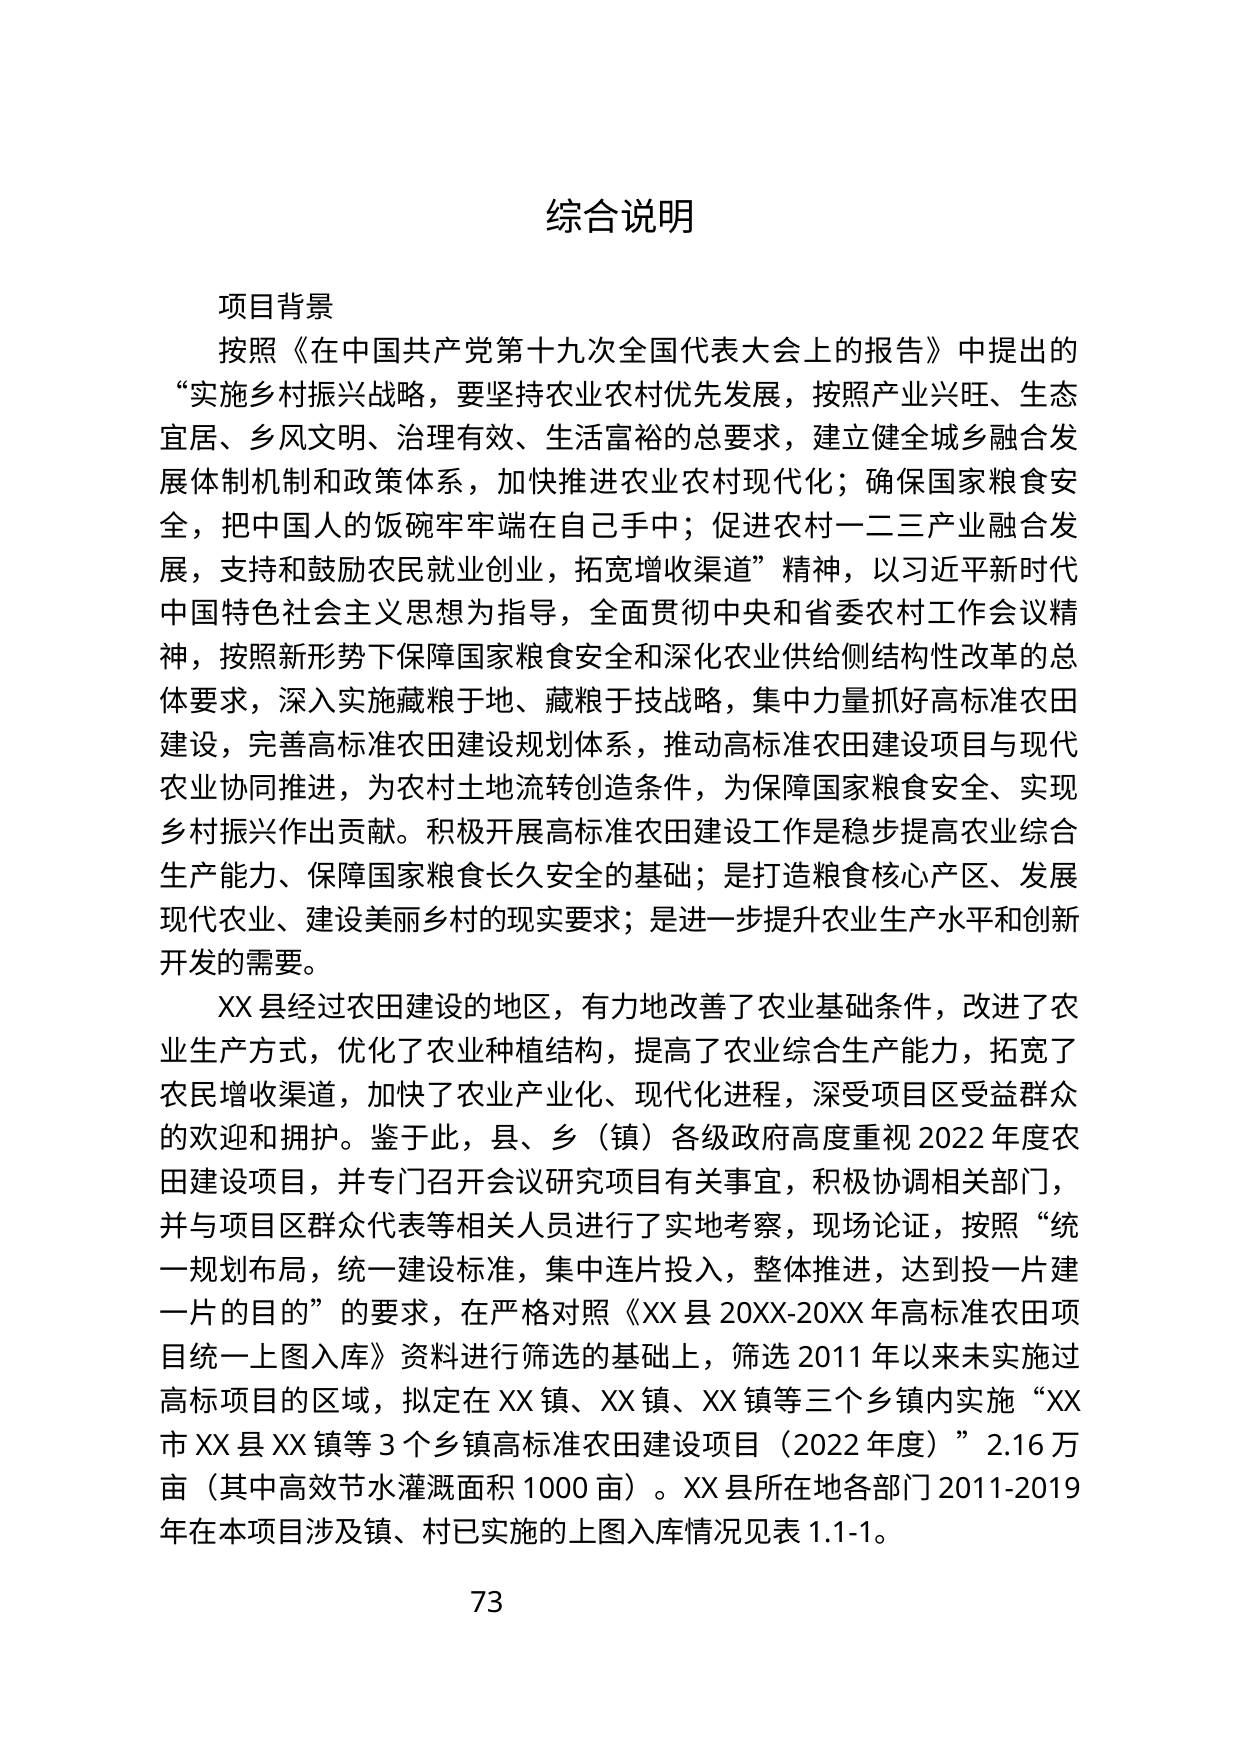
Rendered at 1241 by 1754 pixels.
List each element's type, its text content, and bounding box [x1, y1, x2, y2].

subtitle 综合说明 [159, 195, 1081, 239]
text 项目背景 [159, 283, 1081, 326]
text XX县经过农田建设的地区，有力地改善了农业基础条件，改进了农业生产方式，优化了农业种植结构，提高了农业综合生产能力，拓宽了农民增收渠道，加快了农业产业化、现代化进程，深受项目区受益群众的欢迎和拥护。鉴于此，县、乡（镇）各级政府高度重视2022年度农田建设项目，并专门召开会议研究项目有关事宜，积极协调相关部门，并与项目区群众代表等相关人员进行了实地考察，现场论证，按照“统一规划布局，统一建设标准，集中连片投入，整体推进，达到投一片建一片的目的”的要求，在严格对照《XX县20XX-20XX年高标准农田项目统一上图入库》资料进行筛选的基础上，筛选2011年以来未实施过高标项目的区域，拟定在XX镇、XX镇、XX镇等三个乡镇内实施“XX市XX县XX镇等3个乡镇高标准农田建设项目（2022年度）”2.16万亩（其中高效节水灌溉面积1000亩）。XX县所在地各部门2011-2019年在本项目涉及镇、村已实施的上图入库情况见表1.1-1。 [159, 983, 1081, 1551]
text 按照《在中国共产党第十九次全国代表大会上的报告》中提出的“实施乡村振兴战略，要坚持农业农村优先发展，按照产业兴旺、生态宜居、乡风文明、治理有效、生活富裕的总要求，建立健全城乡融合发展体制机制和政策体系，加快推进农业农村现代化；确保国家粮食安全，把中国人的饭碗牢牢端在自己手中；促进农村一二三产业融合发展，支持和鼓励农民就业创业，拓宽增收渠道”精神，以习近平新时代中国特色社会主义思想为指导，全面贯彻中央和省委农村工作会议精神，按照新形势下保障国家粮食安全和深化农业供给侧结构性改革的总体要求，深入实施藏粮于地、藏粮于技战略，集中力量抓好高标准农田建设，完善高标准农田建设规划体系，推动高标准农田建设项目与现代农业协同推进，为农村土地流转创造条件，为保障国家粮食安全、实现乡村振兴作出贡献。积极开展高标准农田建设工作是稳步提高农业综合生产能力、保障国家粮食长久安全的基础；是打造粮食核心产区、发展现代农业、建设美丽乡村的现实要求；是进一步提升农业生产水平和创新开发的需要。 [159, 326, 1081, 983]
